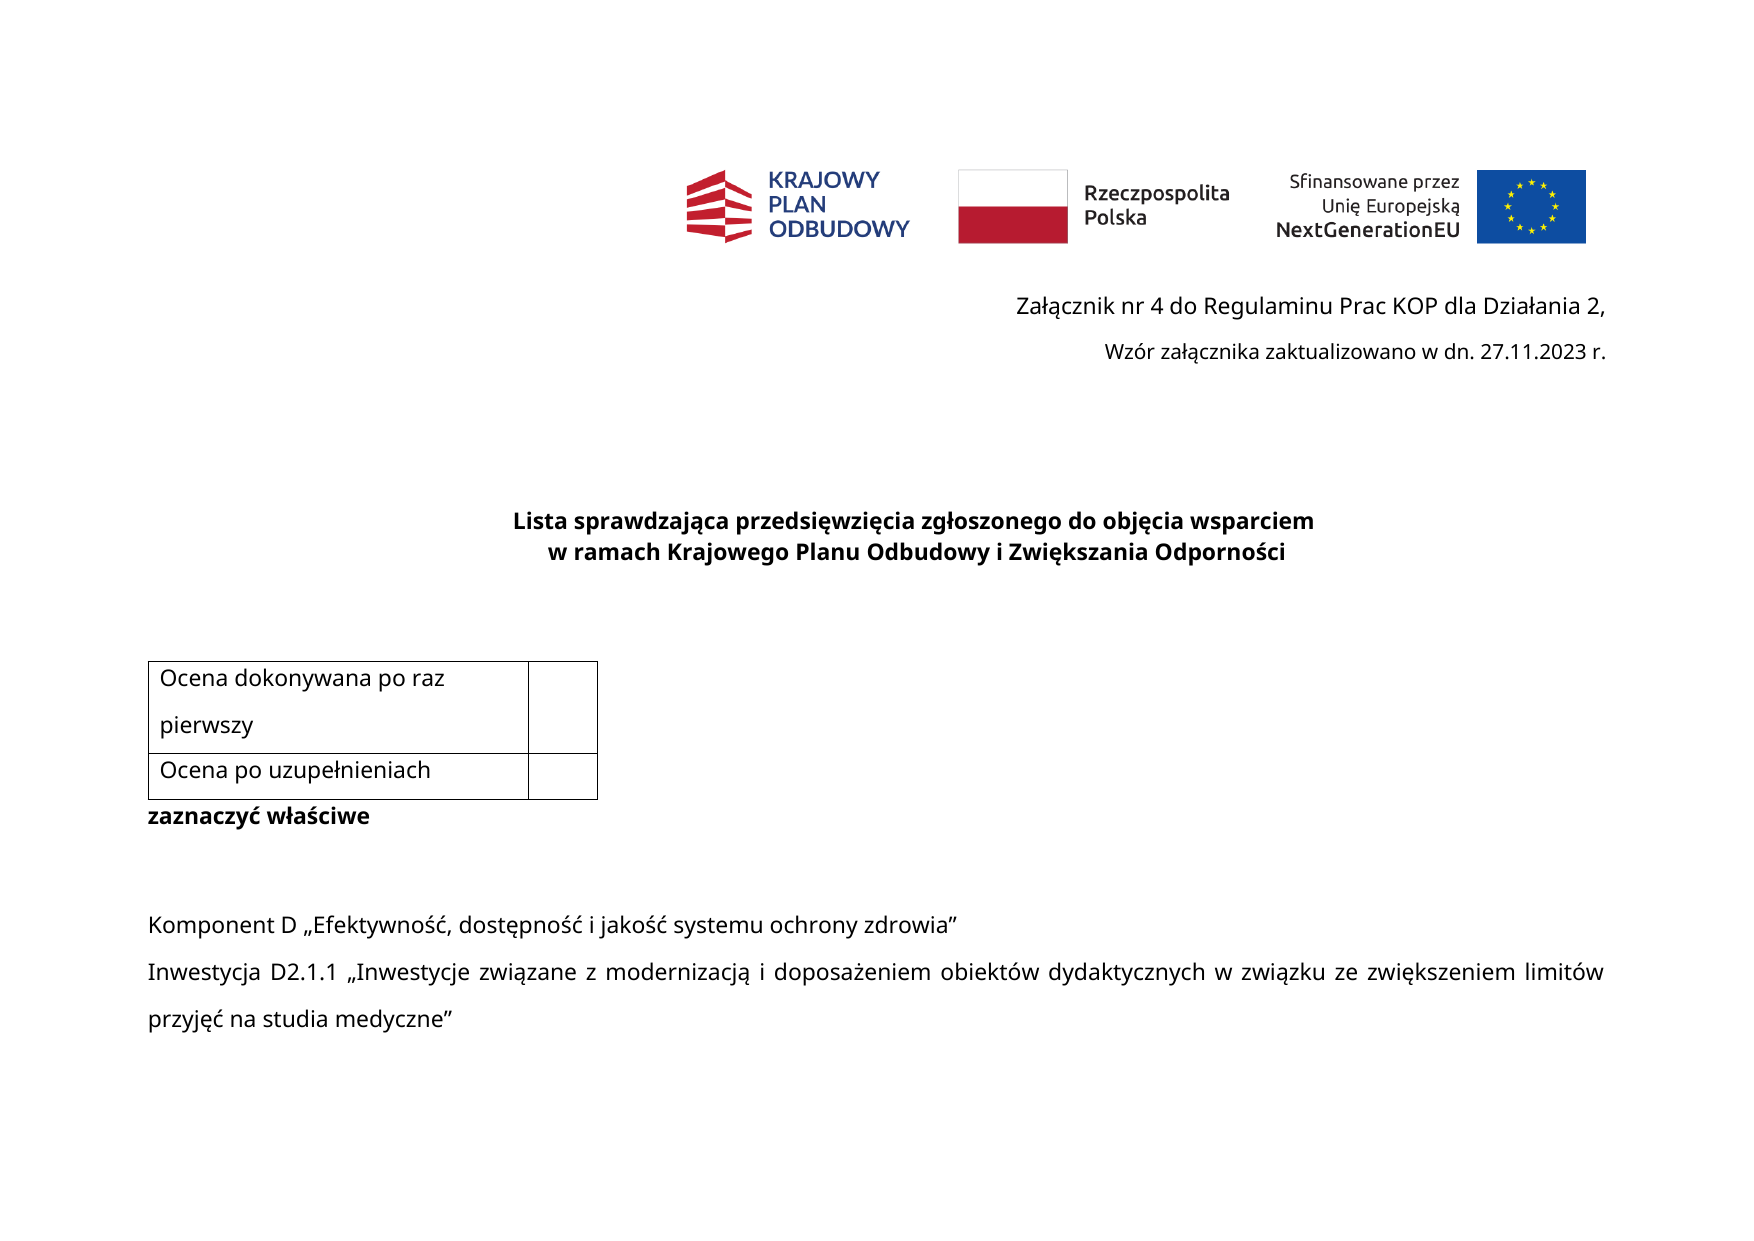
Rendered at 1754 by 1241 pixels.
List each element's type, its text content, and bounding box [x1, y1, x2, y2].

text Wzór załącznika zaktualizowano w dn. 27.11.2023 r. [516, 337, 1606, 365]
text Inwestycja D2.1.1 „Inwestycje związane z modernizacją i doposażeniem obiektów dydaktycznych w związku ze zwiększeniem limitów przyjęć na studia medyczne” [148, 956, 1606, 1034]
table_header [529, 662, 597, 753]
table_cell Ocena po uzupełnieniach [149, 754, 528, 798]
table_cell [529, 754, 597, 798]
text Załącznik nr 4 do Regulaminu Prac KOP dla Działania 2, [516, 290, 1606, 321]
text zaznaczyć właściwe [148, 799, 1606, 831]
text Lista sprawdzająca przedsięwzięcia zgłoszonego do objęcia wsparciem [221, 504, 1606, 536]
picture [667, 147, 1607, 262]
table_header Ocena dokonywana po raz pierwszy [149, 662, 528, 753]
text w ramach Krajowego Planu Odbudowy i Zwiększania Odporności [221, 536, 1606, 567]
text Komponent D „Efektywność, dostępność i jakość systemu ochrony zdrowia” [148, 909, 1606, 940]
